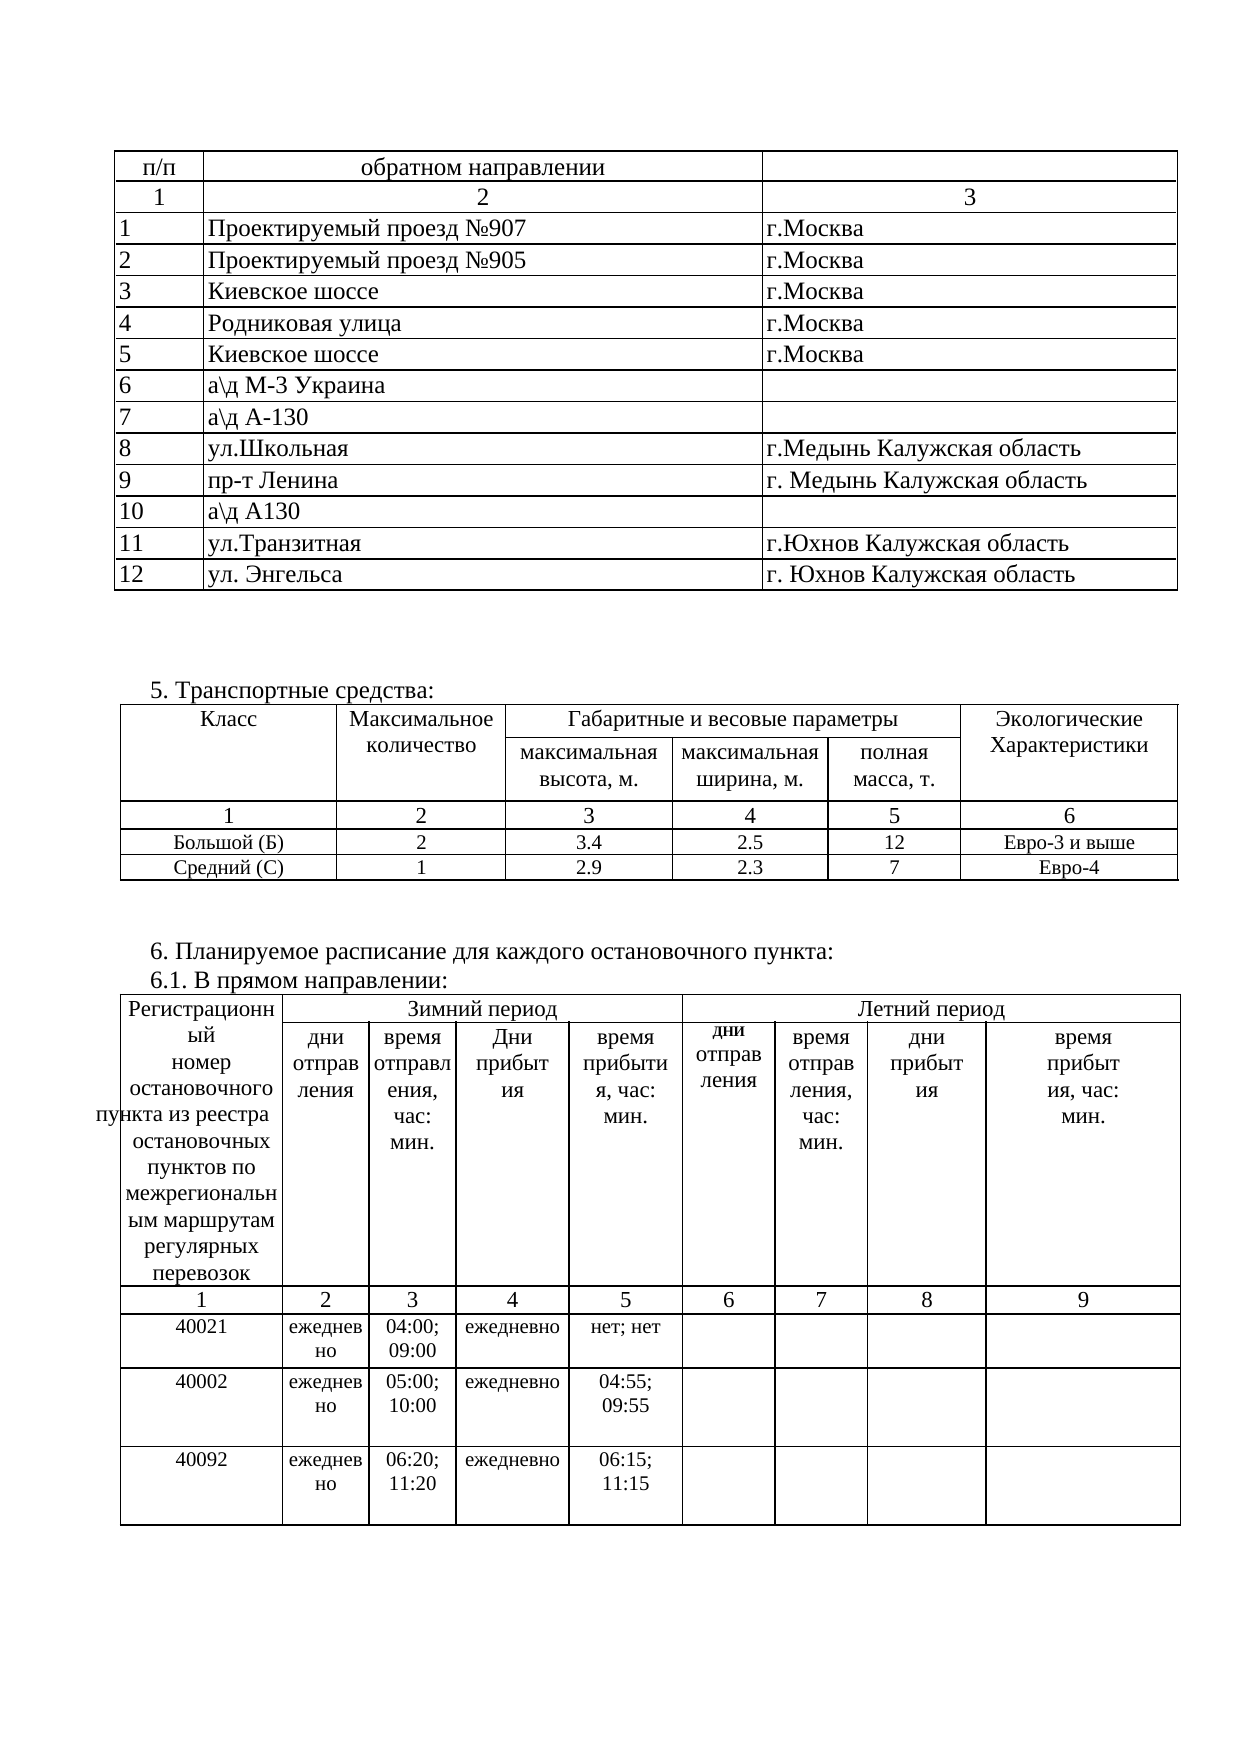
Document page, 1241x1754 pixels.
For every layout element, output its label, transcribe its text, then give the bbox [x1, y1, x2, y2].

table_cell время отправ ления, час: мин. [776, 1023, 867, 1285]
table_cell полная масса, т. [829, 738, 960, 800]
table_cell 2 [115, 244, 203, 275]
table_cell г.Москва [763, 306, 1177, 338]
table_cell Евро-3 и выше [961, 830, 1177, 854]
table_cell 1 [115, 213, 203, 243]
table_cell время отправл ения, час: мин. [370, 1023, 455, 1285]
table_cell [763, 495, 1177, 526]
table_cell 3 [506, 802, 672, 828]
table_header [204, 152, 762, 180]
table_cell г.Москва [763, 212, 1177, 243]
table_cell 06:20; 11:20 [370, 1447, 455, 1524]
table_cell Проектируемый проезд №907 [204, 213, 762, 243]
table_cell [776, 1447, 867, 1524]
table_cell 2 [337, 830, 505, 854]
table_cell Средний (С) [121, 855, 336, 879]
table_cell 40092 [121, 1447, 282, 1524]
table_cell 1 [115, 181, 203, 212]
table_cell а\д А-130 [204, 402, 762, 432]
table_cell 4 [673, 802, 827, 828]
table_cell 6 [115, 370, 203, 401]
table_header Зимний период [283, 995, 682, 1021]
table_cell 12 [829, 830, 960, 854]
table_cell 2.3 [673, 855, 827, 879]
table_cell ежедневно [457, 1315, 568, 1367]
table_cell время прибыти я, час: мин. [570, 1023, 682, 1285]
table_cell г.Москва [763, 275, 1177, 306]
table_header Летний период [683, 995, 1180, 1021]
table_cell 3 [763, 180, 1177, 212]
table_cell Киевское шоссе [204, 276, 762, 306]
table_cell 10 [115, 496, 203, 526]
table_cell 1 [121, 1287, 282, 1313]
table_cell [987, 1315, 1180, 1367]
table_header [121, 995, 282, 1285]
table_cell 2.5 [673, 830, 827, 854]
table_cell 7 [115, 402, 203, 432]
table_cell 2.9 [506, 855, 672, 879]
table_header N п/п [115, 152, 203, 180]
table_cell 04:55; 09:55 [570, 1369, 682, 1446]
table_cell ДНИ отправ ления [683, 1023, 774, 1285]
table_cell ежедневно [457, 1369, 568, 1446]
table_cell [776, 1369, 867, 1446]
table_cell время прибыт ия, час: мин. [987, 1023, 1180, 1285]
text 6. Планируемое расписание для каждого остановочного пункта: [150, 936, 1090, 965]
table_header Класс [121, 705, 336, 800]
table_cell нет; нет [570, 1315, 682, 1367]
table_cell 9 [987, 1287, 1180, 1313]
table_cell ул.Транзитная [204, 528, 762, 558]
table_cell 5 [570, 1287, 682, 1313]
table_cell г.Медынь Калужская область [763, 432, 1177, 463]
table_cell [763, 401, 1177, 432]
table_cell 2 [204, 182, 762, 212]
table_cell 40021 [121, 1315, 282, 1367]
table_cell 3 [115, 276, 203, 306]
table_cell ул. Энгельса [204, 560, 762, 589]
table_cell [987, 1369, 1180, 1446]
table_cell 6 [683, 1287, 774, 1313]
table_cell 11 [115, 528, 203, 558]
table_cell 3 [370, 1287, 455, 1313]
table_cell 8 [868, 1287, 985, 1313]
table_cell 12 [115, 559, 203, 589]
table_cell [868, 1315, 985, 1367]
table_cell [683, 1447, 774, 1524]
table_cell ежедневно [283, 1447, 368, 1524]
table_cell Родниковая улица [204, 308, 762, 338]
table_header Максимальное количество [337, 705, 505, 800]
table_cell 1 [337, 855, 505, 879]
table_cell пр-т Ленина [204, 465, 762, 495]
table_cell 3.4 [506, 830, 672, 854]
text 6.1. В прямом направлении: [150, 965, 1090, 993]
table_cell 06:15; 11:15 [570, 1447, 682, 1524]
table_cell 04:00; 09:00 [370, 1315, 455, 1367]
table_cell ежедневно [283, 1369, 368, 1446]
table_cell 5 [829, 802, 960, 828]
table_cell 1 [121, 802, 336, 828]
table_cell ул.Школьная [204, 434, 762, 463]
table_cell а\д М-3 Украина [204, 371, 762, 401]
table_cell [868, 1447, 985, 1524]
table_cell Проектируемый проезд №905 [204, 245, 762, 275]
table_cell 4 [115, 307, 203, 338]
table_cell 5 [115, 339, 203, 369]
table_cell Евро-4 [961, 855, 1177, 879]
table_cell [683, 1315, 774, 1367]
table_cell 7 [829, 855, 960, 879]
table_cell [763, 369, 1177, 401]
table_cell г. Юхнов Калужская область [763, 558, 1177, 589]
table_cell Большой (Б) [121, 830, 336, 854]
table_cell [868, 1369, 985, 1446]
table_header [763, 152, 1177, 180]
table_header Габаритные и весовые параметры [506, 705, 960, 737]
text 5. Транспортные средства: [150, 675, 1090, 703]
table_cell г. Медынь Калужская область [763, 464, 1177, 495]
table_cell Дни прибыт ия [457, 1023, 568, 1285]
table_cell 05:00; 10:00 [370, 1369, 455, 1446]
table_cell Киевское шоссе [204, 339, 762, 369]
table_cell ежедневно [457, 1447, 568, 1524]
table_cell 6 [961, 802, 1177, 828]
table_cell [987, 1447, 1180, 1524]
table_cell 8 [115, 433, 203, 463]
table_cell [776, 1315, 867, 1367]
table_cell 2 [337, 802, 505, 828]
table_cell ежедневно [283, 1315, 368, 1367]
table_cell 7 [776, 1287, 867, 1313]
table_cell максимальная ширина, м. [673, 738, 827, 800]
table_header Экологические Характеристики [961, 705, 1177, 800]
table_cell дни отправ ления [283, 1023, 368, 1285]
table_cell г.Юхнов Калужская область [763, 526, 1177, 558]
table_cell г.Москва [763, 243, 1177, 275]
table_cell 2 [283, 1287, 368, 1313]
table_cell 40002 [121, 1369, 282, 1446]
table_cell [683, 1369, 774, 1446]
table_cell дни прибыт ия [868, 1023, 985, 1285]
table_cell г.Москва [763, 338, 1177, 369]
table_cell а\д А130 [204, 497, 762, 526]
table_cell 9 [115, 465, 203, 495]
table_cell максимальная высота, м. [506, 738, 672, 800]
table_cell 4 [457, 1287, 568, 1313]
